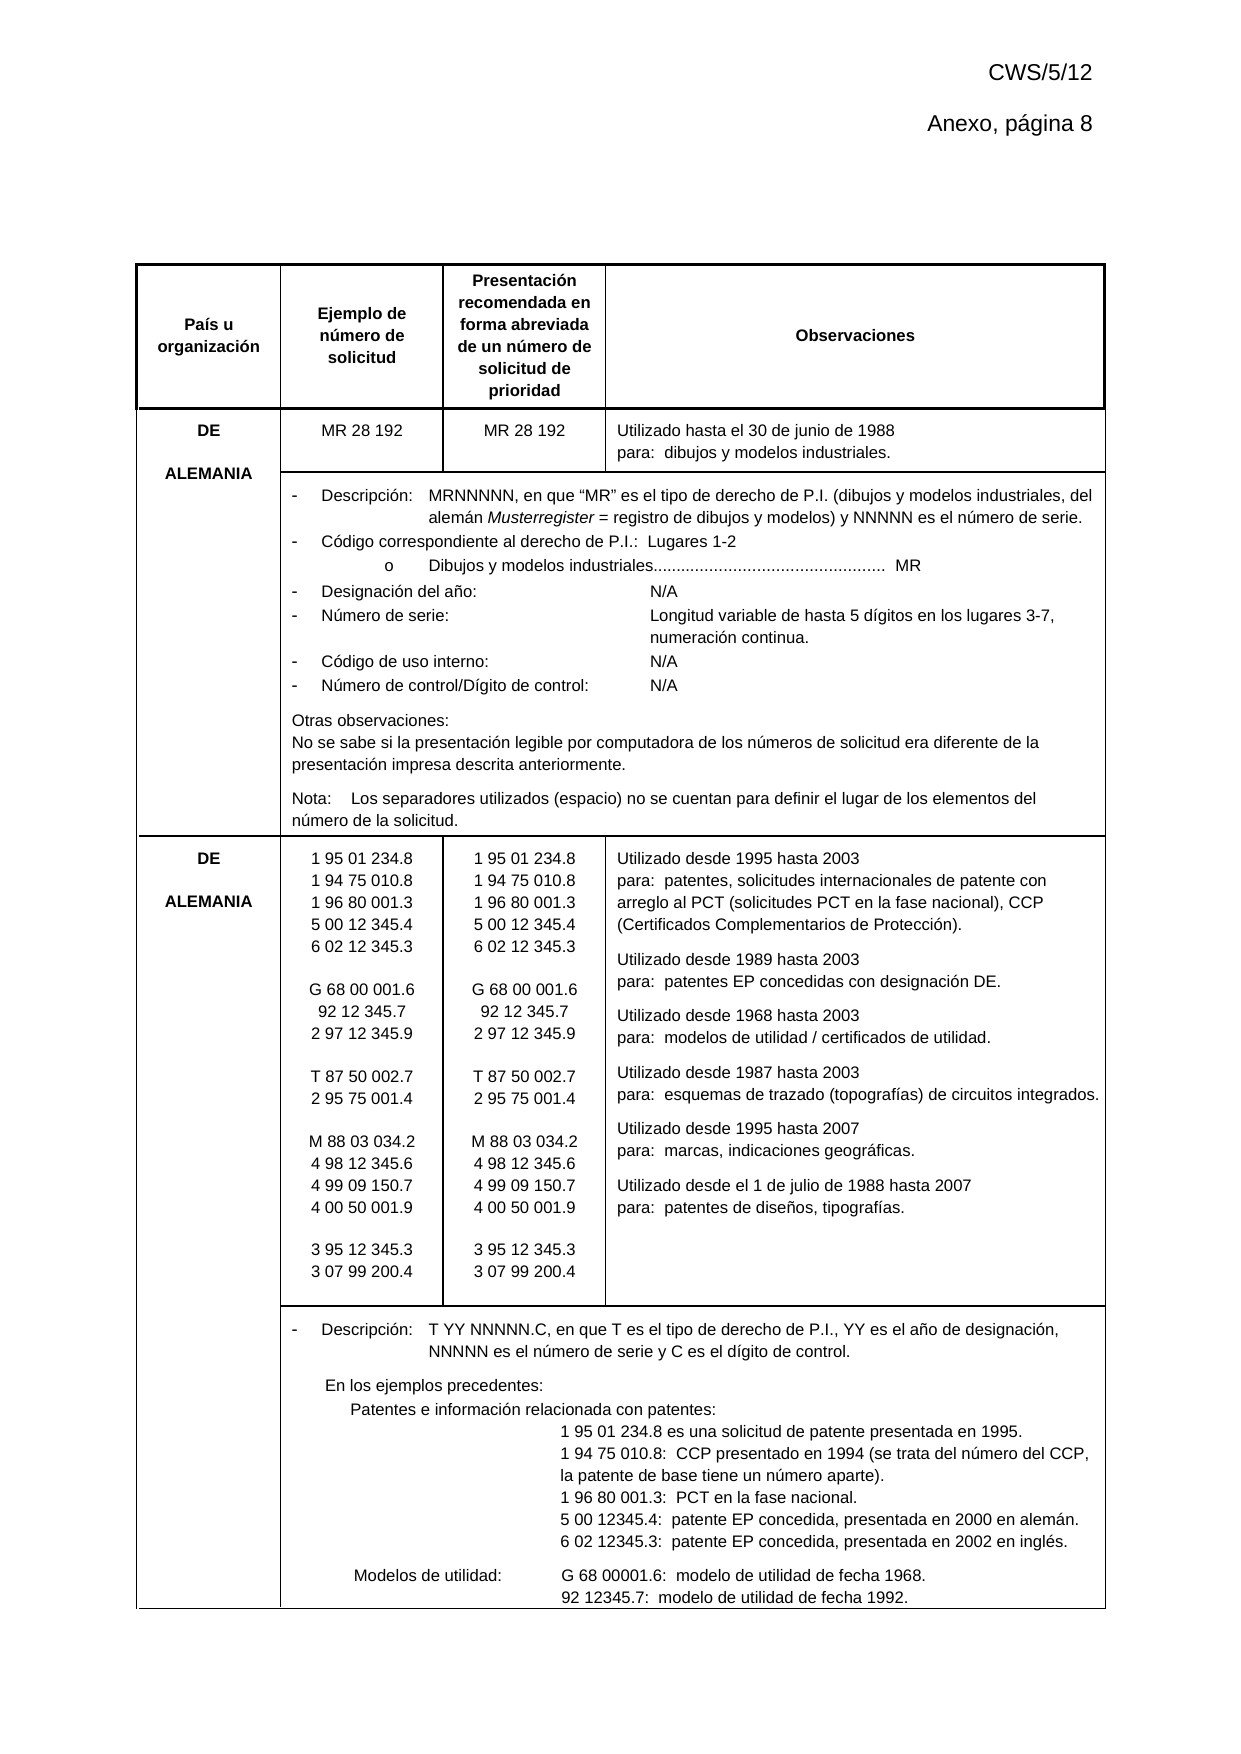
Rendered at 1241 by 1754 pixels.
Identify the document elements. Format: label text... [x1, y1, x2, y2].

table_cell Utilizado desde 1995 hasta 2003 para: patentes, solicitudes internacionales de patente con arreglo al PCT (solicitudes PCT en la fase nacional), CCP (Certificados Complementarios de Protección). Utilizado desde 1989 hasta 2003 para: patentes EP concedidas con designación DE. Utilizado desde 1968 hasta 2003 para: modelos de utilidad / certificados de utilidad. Utilizado desde 1987 hasta 2003 para: esquemas de trazado (topografías) de circuitos integrados. Utilizado desde 1995 hasta 2007 para: marcas, indicaciones geográficas. Utilizado desde el 1 de julio de 1988 hasta 2007 para: patentes de diseños, tipografías. [606, 837, 1105, 1305]
table_cell Utilizado hasta el 30 de junio de 1988 para: dibujos y modelos industriales. [606, 410, 1105, 471]
table_cell MR 28 192 [281, 410, 442, 471]
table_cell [281, 1307, 1105, 1607]
table_header Presentación recomendada en forma abreviada de un número de solicitud de prioridad [444, 266, 605, 407]
table_cell MR 28 192 [444, 410, 605, 471]
table_header País u organización [138, 266, 280, 407]
table_header Observaciones [606, 266, 1103, 407]
table_cell Descripción: MRNNNNN, en que “MR” es el tipo de derecho de P.I. (dibujos y modelos industriales, del alemán Musterregister = registro de dibujos y modelos) y NNNNN es el número de serie. Código correspondiente al derecho de P.I.: Lugares 1-2 Dibujos y modelos industriales MR Designación del año: N/A Número de serie: Longitud variable de hasta 5 dígitos en los lugares 3-7, numeración continua. Código de uso interno: N/A Número de control/Dígito de control: N/A Otras observaciones: No se sabe si la presentación legible por computadora de los números de solicitud era diferente de la presentación impresa descrita anteriormente. Nota: Los separadores utilizados (espacio) no se cuentan para definir el lugar de los elementos del número de la solicitud. [281, 473, 1105, 835]
table_cell 1 95 01 234.8 1 94 75 010.8 1 96 80 001.3 5 00 12 345.4 6 02 12 345.3 G 68 00 001.6 92 12 345.7 2 97 12 345.9 T 87 50 002.7 2 95 75 001.4 M 88 03 034.2 4 98 12 345.6 4 99 09 150.7 4 00 50 001.9 3 95 12 345.3 3 07 99 200.4 [444, 837, 605, 1305]
table_cell DE ALEMANIA [137, 835, 280, 1607]
table_header Ejemplo de número de solicitud [281, 266, 442, 407]
table_cell DE ALEMANIA [137, 407, 280, 835]
table_cell 1 95 01 234.8 1 94 75 010.8 1 96 80 001.3 5 00 12 345.4 6 02 12 345.3 G 68 00 001.6 92 12 345.7 2 97 12 345.9 T 87 50 002.7 2 95 75 001.4 M 88 03 034.2 4 98 12 345.6 4 99 09 150.7 4 00 50 001.9 3 95 12 345.3 3 07 99 200.4 [281, 837, 442, 1305]
